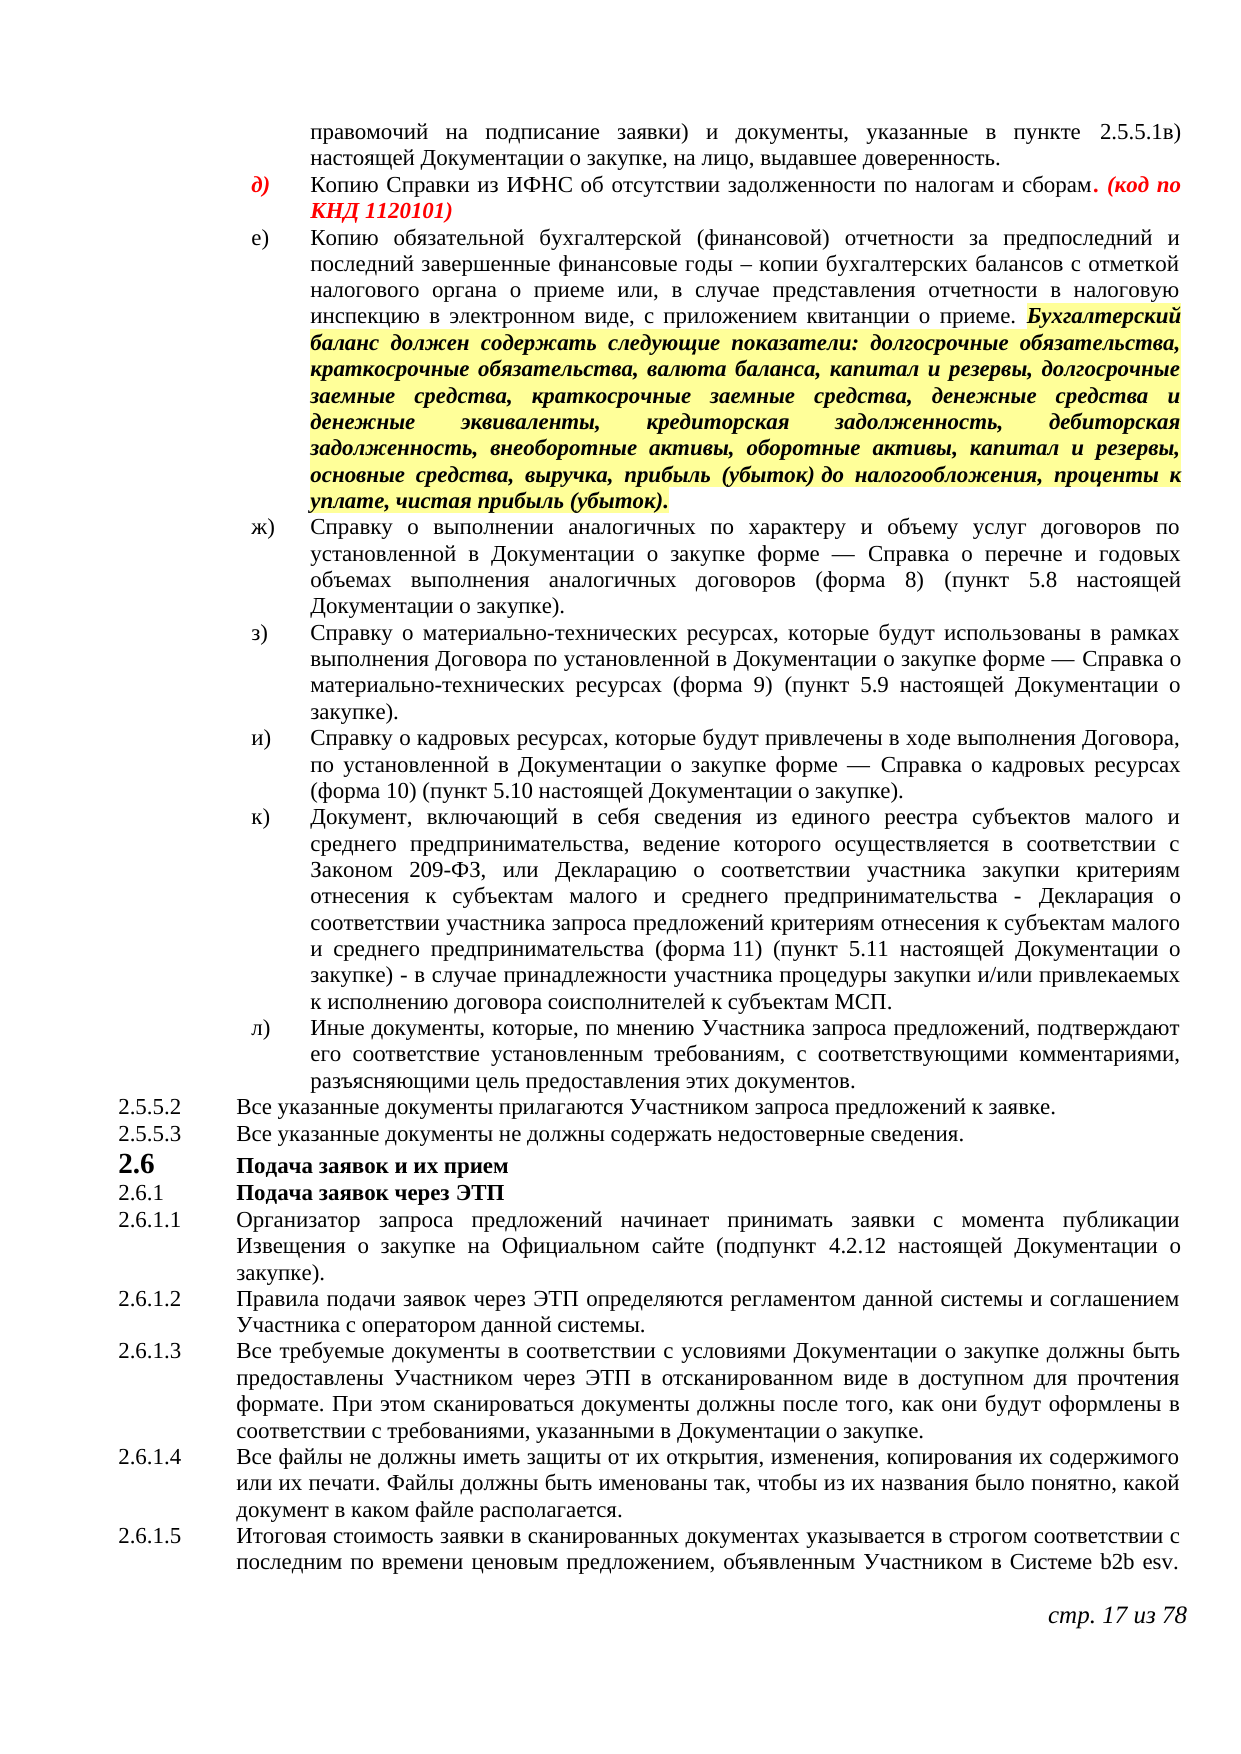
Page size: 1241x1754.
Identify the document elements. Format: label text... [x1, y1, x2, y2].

list Подача заявок через ЭТП [118, 1179, 1181, 1206]
list Документ, включающий в себя сведения из единого реестра субъектов малого и среднего предпринимательства, ведение которого осуществляется в соответствии с Законом 209-ФЗ, или Декларацию о соответствии участника закупки критериям отнесения к субъектам малого и среднего предпринимательства - Декларация о соответствии участника запроса предложений критериям отнесения к субъектам малого и среднего предпринимательства (форма 11) (пункт 5.11 настоящей Документации о закупке) - в случае принадлежности участника процедуры закупки и/или привлекаемых к исполнению договора соисполнителей к субъектам МСП. [251, 803, 1181, 1014]
list Все указанные документы прилагаются Участником запроса предложений к заявке. [118, 1093, 1181, 1119]
list Справку о выполнении аналогичных по характеру и объему услуг договоров по установленной в Документации о закупке форме — Справка о перечне и годовых объемах выполнения аналогичных договоров (форма 8) (пункт 5.8 настоящей Документации о закупке). [251, 513, 1181, 619]
list Все файлы не должны иметь защиты от их открытия, изменения, копирования их содержимого или их печати. Файлы должны быть именованы так, чтобы из их названия было понятно, какой документ в каком файле располагается. [118, 1443, 1181, 1522]
list Справку о материально-технических ресурсах, которые будут использованы в рамках выполнения Договора по установленной в Документации о закупке форме — Справка о материально-технических ресурсах (форма 9) (пункт 5.9 настоящей Документации о закупке). [251, 619, 1181, 724]
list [251, 118, 1181, 171]
subtitle Подача заявок и их прием [118, 1146, 1181, 1179]
list Копию обязательной бухгалтерской (финансовой) отчетности за предпоследний и последний завершенные финансовые годы – копии бухгалтерских балансов с отметкой налогового органа о приеме или, в случае представления отчетности в налоговую инспекцию в электронном виде, с приложением квитанции о приеме. Бухгалтерский баланс должен содержать следующие показатели: долгосрочные обязательства, краткосрочные обязательства, валюта баланса, капитал и резервы, долгосрочные заемные средства, краткосрочные заемные средства, денежные средства и денежные эквиваленты, кредиторская задолженность, дебиторская задолженность, внеоборотные активы, оборотные активы, капитал и резервы, основные средства, выручка, прибыль (убыток) до налогообложения, проценты к уплате, чистая прибыль (убыток). [251, 223, 1181, 513]
list Копию Справки из ИФНС об отсутствии задолженности по налогам и сборам. (код по КНД 1120101) [251, 171, 1181, 223]
list Справку о кадровых ресурсах, которые будут привлечены в ходе выполнения Договора, по установленной в Документации о закупке форме — Справка о кадровых ресурсах (форма 10) (пункт 5.10 настоящей Документации о закупке). [251, 724, 1181, 803]
list Все указанные документы не должны содержать недостоверные сведения. [118, 1119, 1181, 1146]
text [118, 1522, 1181, 1575]
list Иные документы, которые, по мнению Участника запроса предложений, подтверждают его соответствие установленным требованиям, с соответствующими комментариями, разъясняющими цель предоставления этих документов. [251, 1014, 1181, 1093]
list Правила подачи заявок через ЭТП определяются регламентом данной системы и соглашением Участника с оператором данной системы. [118, 1285, 1181, 1338]
list Организатор запроса предложений начинает принимать заявки с момента публикации Извещения о закупке на Официальном сайте (подпункт 4.2.12 настоящей Документации о закупке). [118, 1206, 1181, 1285]
list Все требуемые документы в соответствии с условиями Документации о закупке должны быть предоставлены Участником через ЭТП в отсканированном виде в доступном для прочтения формате. При этом сканироваться документы должны после того, как они будут оформлены в соответствии с требованиями, указанными в Документации о закупке. [118, 1338, 1181, 1443]
